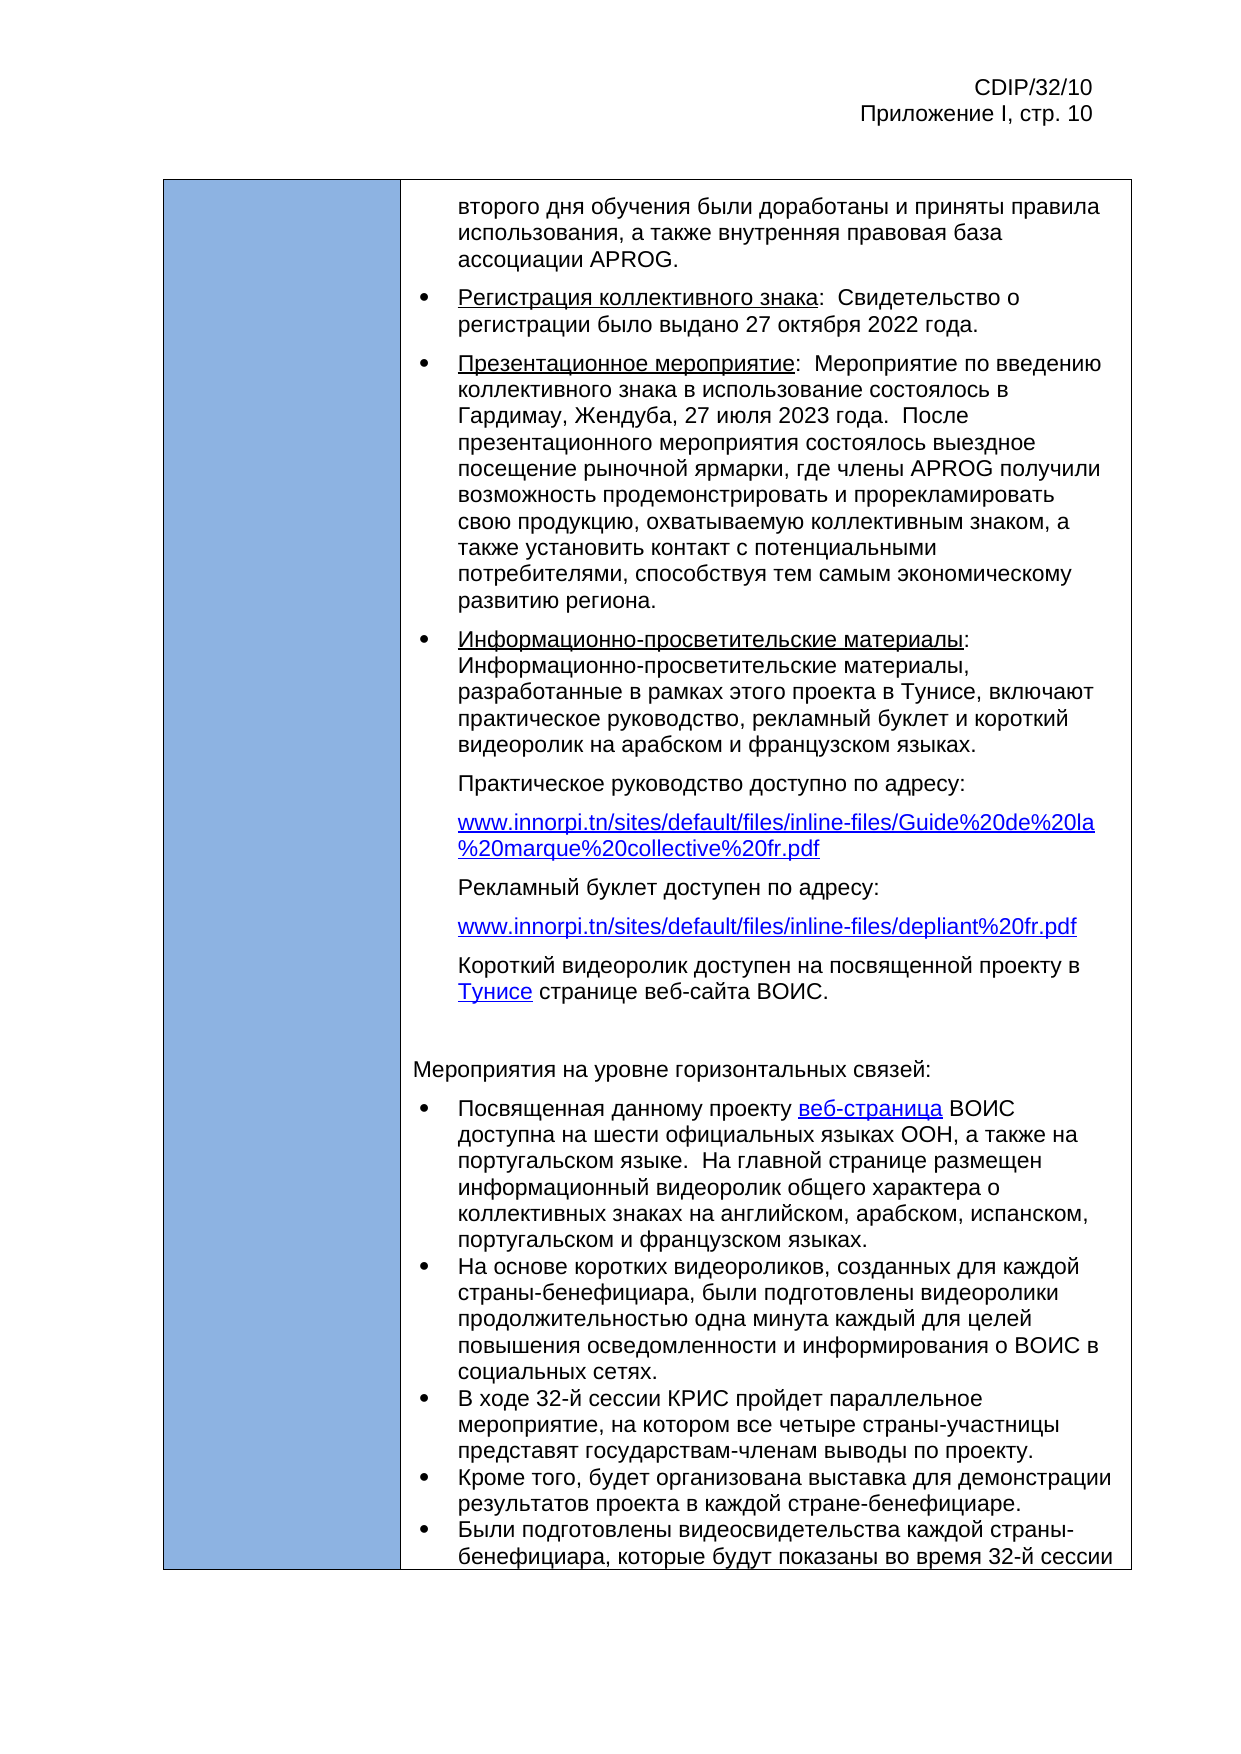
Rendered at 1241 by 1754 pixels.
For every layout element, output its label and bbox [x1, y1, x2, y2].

table_cell [164, 180, 400, 1569]
table_cell [401, 180, 1131, 1569]
